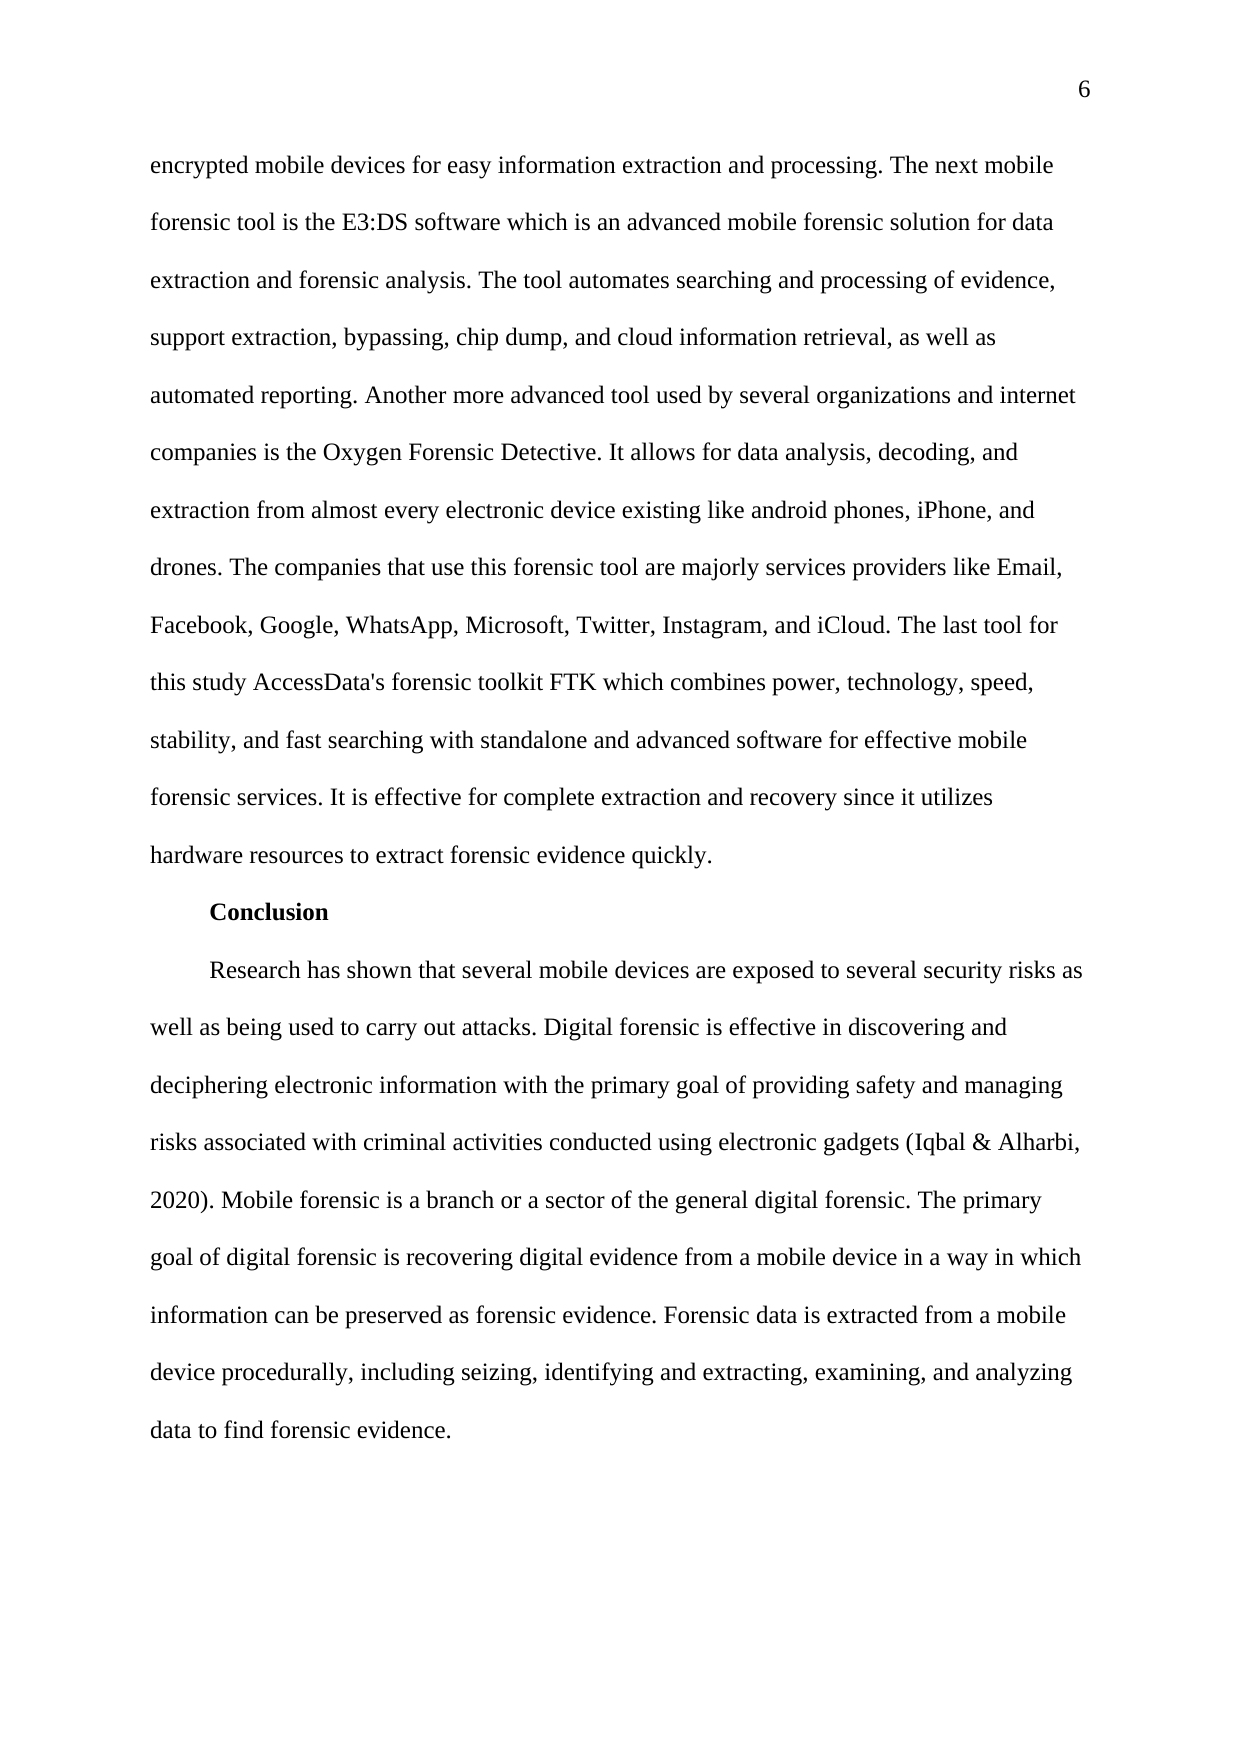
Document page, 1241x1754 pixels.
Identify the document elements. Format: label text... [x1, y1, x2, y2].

text Conclusion [150, 897, 1090, 926]
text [150, 150, 1090, 869]
text Research has shown that several mobile devices are exposed to several security risks as well as being used to carry out attacks. Digital forensic is effective in discovering and deciphering electronic information with the primary goal of providing safety and managing risks associated with criminal activities conducted using electronic gadgets (Iqbal & Alharbi, 2020). Mobile forensic is a branch or a sector of the general digital forensic. The primary goal of digital forensic is recovering digital evidence from a mobile device in a way in which information can be preserved as forensic evidence. Forensic data is extracted from a mobile device procedurally, including seizing, identifying and extracting, examining, and analyzing data to find forensic evidence. [150, 955, 1090, 1444]
